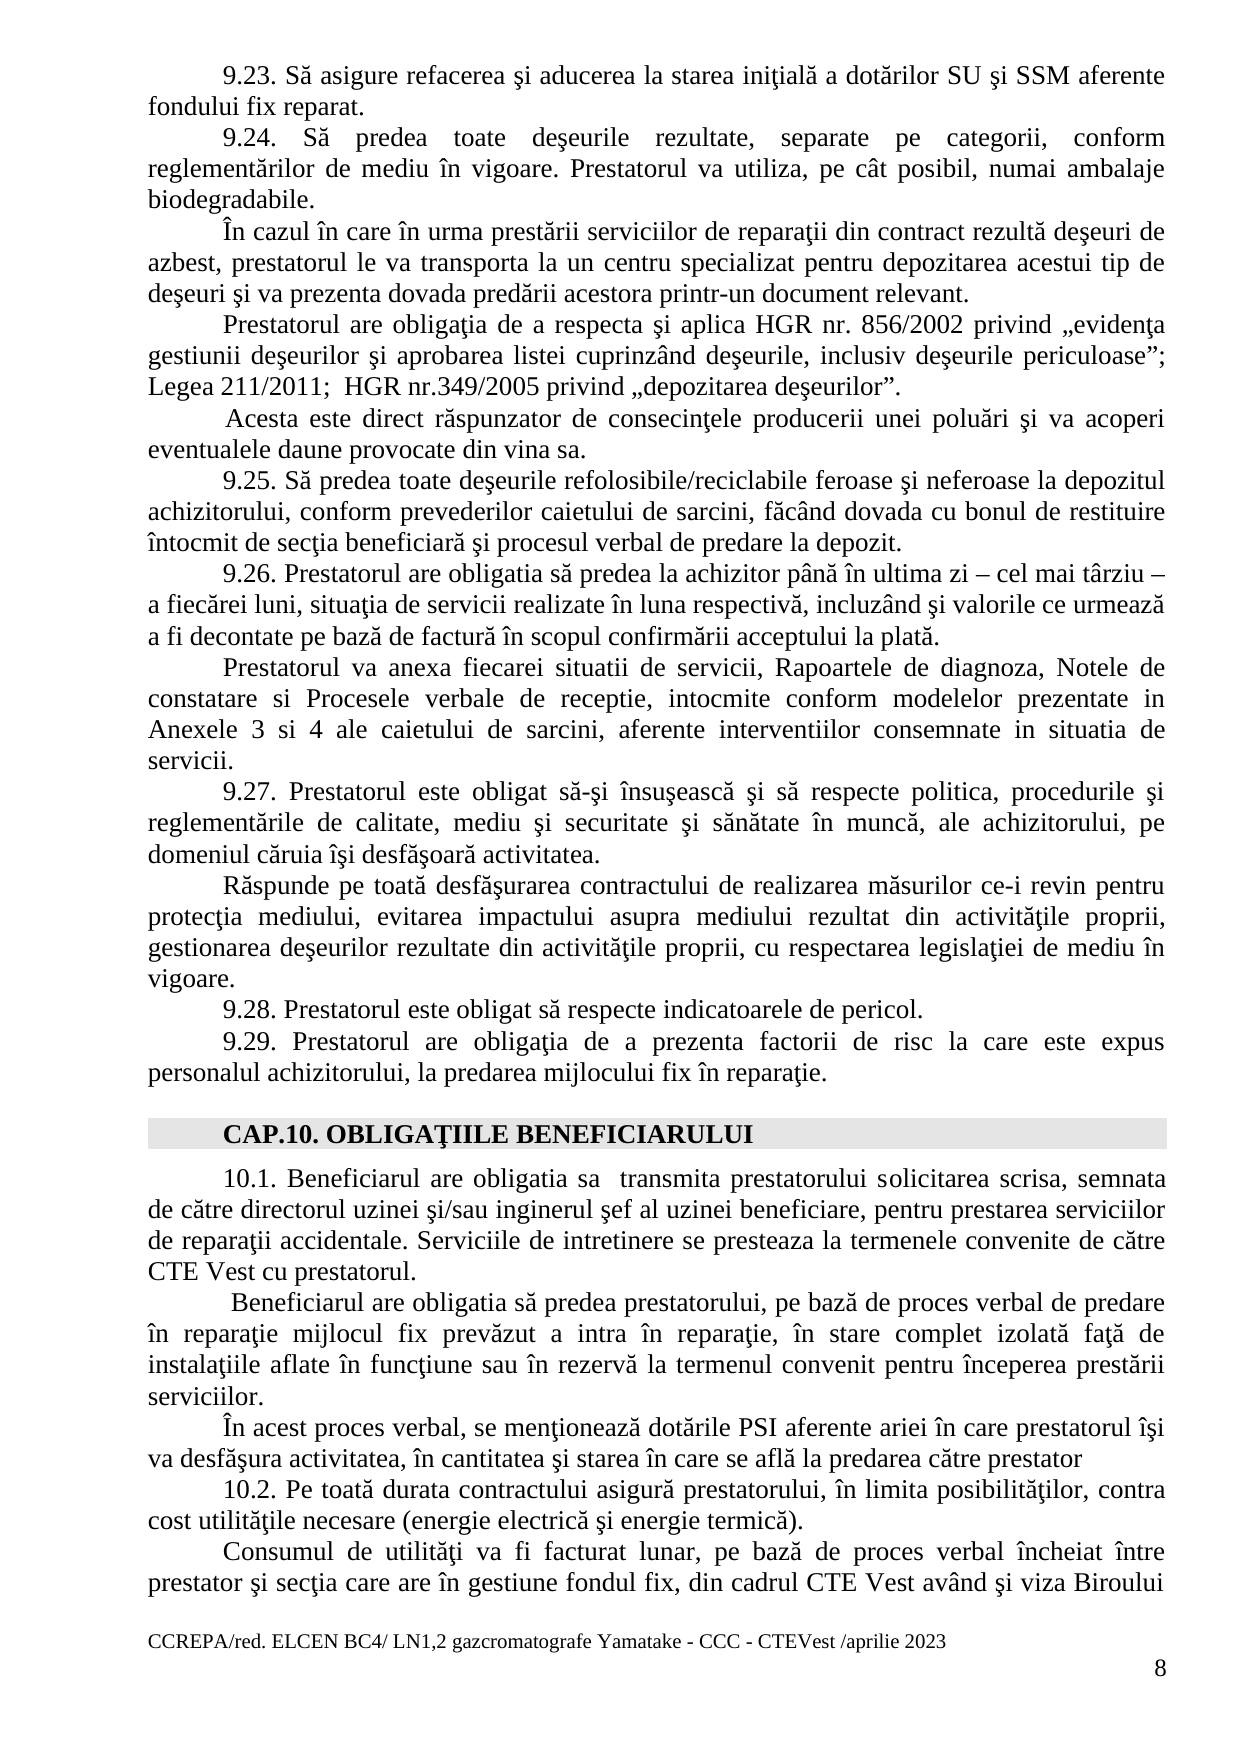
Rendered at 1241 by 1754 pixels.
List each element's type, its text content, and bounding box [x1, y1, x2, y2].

text 9.26. Prestatorul are obligatia să predea la achizitor până în ultima zi – cel mai târziu – a fiecărei luni, situaţia de servicii realizate în luna respectivă, incluzând şi valorile ce urmează a fi decontate pe bază de factură în scopul confirmării acceptului la plată. [148, 557, 1167, 651]
subtitle CAP.10. OBLIGAŢIILE BENEFICIARULUI [148, 1118, 1167, 1149]
text 9.29. Prestatorul are obligaţia de a prezenta factorii de risc la care este expus personalul achizitorului, la predarea mijlocului fix în reparaţie. [148, 1024, 1167, 1087]
text Acesta este direct răspunzator de consecinţele producerii unei poluări şi va acoperi eventualele daune provocate din vina sa. [148, 402, 1167, 464]
text 9.28. Prestatorul este obligat să respecte indicatoarele de pericol. [148, 993, 1167, 1024]
text 9.24. Să predea toate deşeurile rezultate, separate pe categorii, conform reglementărilor de mediu în vigoare. Prestatorul va utiliza, pe cât posibil, numai ambalaje biodegradabile. [148, 121, 1167, 215]
text 9.27. Prestatorul este obligat să-şi însuşească şi să respecte politica, procedurile şi reglementările de calitate, mediu şi securitate şi sănătate în muncă, ale achizitorului, pe domeniul căruia îşi desfăşoară activitatea. [148, 775, 1167, 869]
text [148, 1535, 1167, 1598]
text În acest proces verbal, se menţionează dotările PSI aferente ariei în care prestatorul îşi va desfăşura activitatea, în cantitatea şi starea în care se află la predarea către prestator [148, 1411, 1167, 1473]
text Prestatorul va anexa fiecarei situatii de servicii, Rapoartele de diagnoza, Notele de constatare si Procesele verbale de receptie, intocmite conform modelelor prezentate in Anexele 3 si 4 ale caietului de sarcini, aferente interventiilor consemnate in situatia de servicii. [148, 651, 1167, 775]
text 9.25. Să predea toate deşeurile refolosibile/reciclabile feroase şi neferoase la depozitul achizitorului, conform prevederilor caietului de sarcini, făcând dovada cu bonul de restituire întocmit de secţia beneficiară şi procesul verbal de predare la depozit. [148, 464, 1167, 557]
text 10.1. Beneficiarul are obligatia sa transmita prestatorului solicitarea scrisa, semnata de către directorul uzinei şi/sau inginerul şef al uzinei beneficiare, pentru prestarea serviciilor de reparaţii accidentale. Serviciile de intretinere se presteaza la termenele convenite de către CTE Vest cu prestatorul. [148, 1162, 1167, 1286]
text Răspunde pe toată desfăşurarea contractului de realizarea măsurilor ce-i revin pentru protecţia mediului, evitarea impactului asupra mediului rezultat din activităţile proprii, gestionarea deşeurilor rezultate din activităţile proprii, cu respectarea legislaţiei de mediu în vigoare. [148, 869, 1167, 993]
text În cazul în care în urma prestării serviciilor de reparaţii din contract rezultă deşeuri de azbest, prestatorul le va transporta la un centru specializat pentru depozitarea acestui tip de deşeuri şi va prezenta dovada predării acestora printr-un document relevant. [148, 215, 1167, 308]
text 9.23. Să asigure refacerea şi aducerea la starea iniţială a dotărilor SU şi SSM aferente fondului fix reparat. [148, 59, 1167, 121]
text Beneficiarul are obligatia să predea prestatorului, pe bază de proces verbal de predare în reparaţie mijlocul fix prevăzut a intra în reparaţie, în stare complet izolată faţă de instalaţiile aflate în funcţiune sau în rezervă la termenul convenit pentru începerea prestării serviciilor. [148, 1286, 1167, 1411]
text 10.2. Pe toată durata contractului asigură prestatorului, în limita posibilităţilor, contra cost utilităţile necesare (energie electrică şi energie termică). [148, 1473, 1167, 1535]
text Prestatorul are obligaţia de a respecta şi aplica HGR nr. 856/2002 privind „evidenţa gestiunii deşeurilor şi aprobarea listei cuprinzând deşeurile, inclusiv deşeurile periculoase”; Legea 211/2011; HGR nr.349/2005 privind „depozitarea deşeurilor”. [148, 308, 1167, 402]
